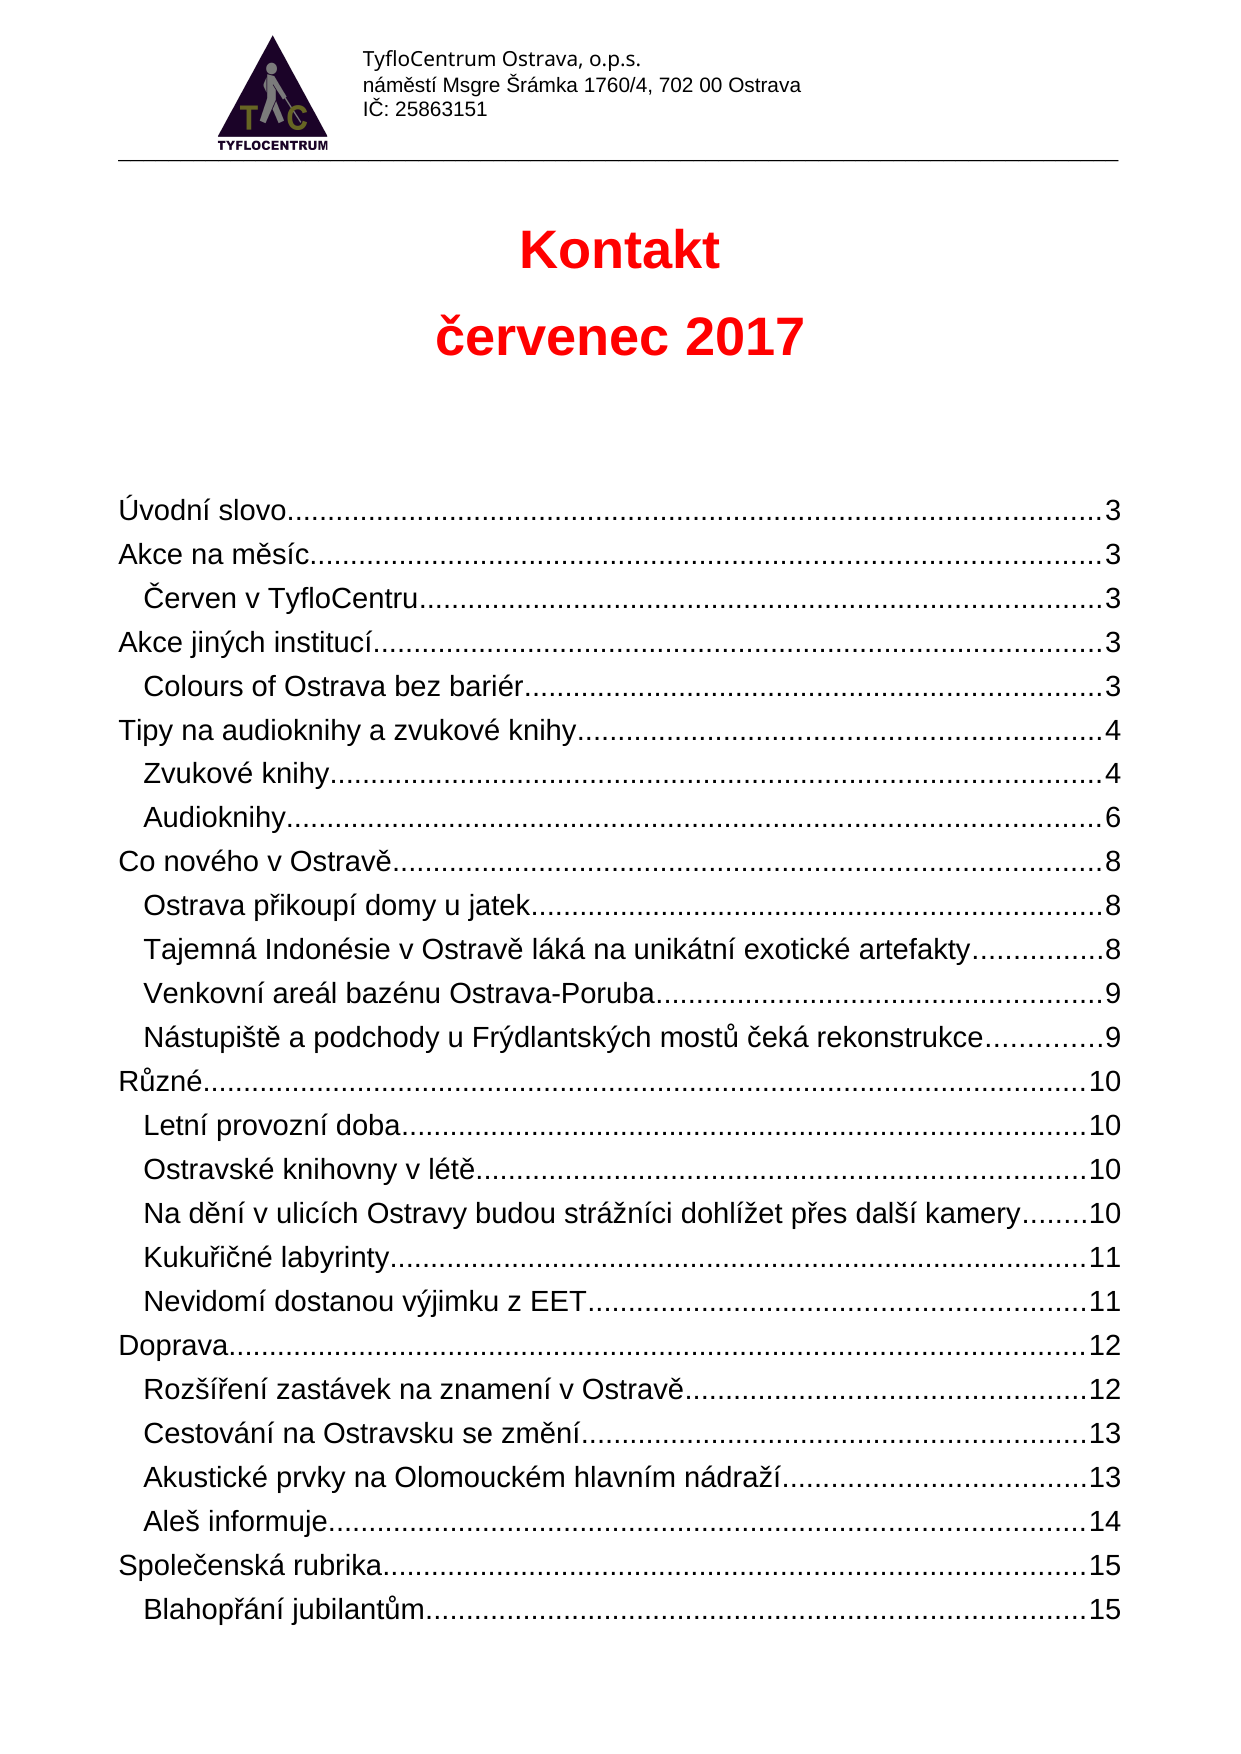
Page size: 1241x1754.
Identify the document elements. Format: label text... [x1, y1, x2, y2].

text Cestování na Ostravsku se změní 13 [143, 1416, 1122, 1449]
text Nástupiště a podchody u Frýdlantských mostů čeká rekonstrukce 9 [143, 1020, 1122, 1054]
text Ostravské knihovny v létě 10 [143, 1152, 1122, 1186]
text červenec 2017 [118, 305, 1122, 367]
text Co nového v Ostravě 8 [118, 844, 1122, 878]
text Červen v TyfloCentru 3 [143, 581, 1122, 614]
text Doprava 12 [118, 1328, 1122, 1361]
text Zvukové knihy 4 [143, 756, 1122, 790]
text Tajemná Indonésie v Ostravě láká na unikátní exotické artefakty 8 [143, 932, 1122, 966]
text Tipy na audioknihy a zvukové knihy 4 [118, 712, 1122, 746]
text Ostrava přikoupí domy u jatek 8 [143, 888, 1122, 922]
text Akce jiných institucí 3 [118, 624, 1122, 658]
text Nevidomí dostanou výjimku z EET 11 [143, 1284, 1122, 1317]
text Akustické prvky na Olomouckém hlavním nádraží 13 [143, 1460, 1122, 1493]
text Blahopřání jubilantům 15 [143, 1592, 1122, 1625]
text Různé 10 [118, 1064, 1122, 1098]
text Na dění v ulicích Ostravy budou strážníci dohlížet přes další kamery 10 [143, 1196, 1122, 1229]
text Kukuřičné labyrinty 11 [143, 1240, 1122, 1273]
text Aleš informuje 14 [143, 1504, 1122, 1537]
text Akce na měsíc 3 [118, 537, 1122, 570]
text Úvodní slovo 3 [118, 493, 1122, 526]
text Kontakt [118, 217, 1122, 280]
text Rozšíření zastávek na znamení v Ostravě 12 [143, 1372, 1122, 1405]
text Venkovní areál bazénu Ostrava-Poruba 9 [143, 976, 1122, 1010]
text Letní provozní doba 10 [143, 1108, 1122, 1142]
text Audioknihy 6 [143, 800, 1122, 834]
text Colours of Ostrava bez bariér 3 [143, 668, 1122, 702]
text Společenská rubrika 15 [118, 1548, 1122, 1581]
